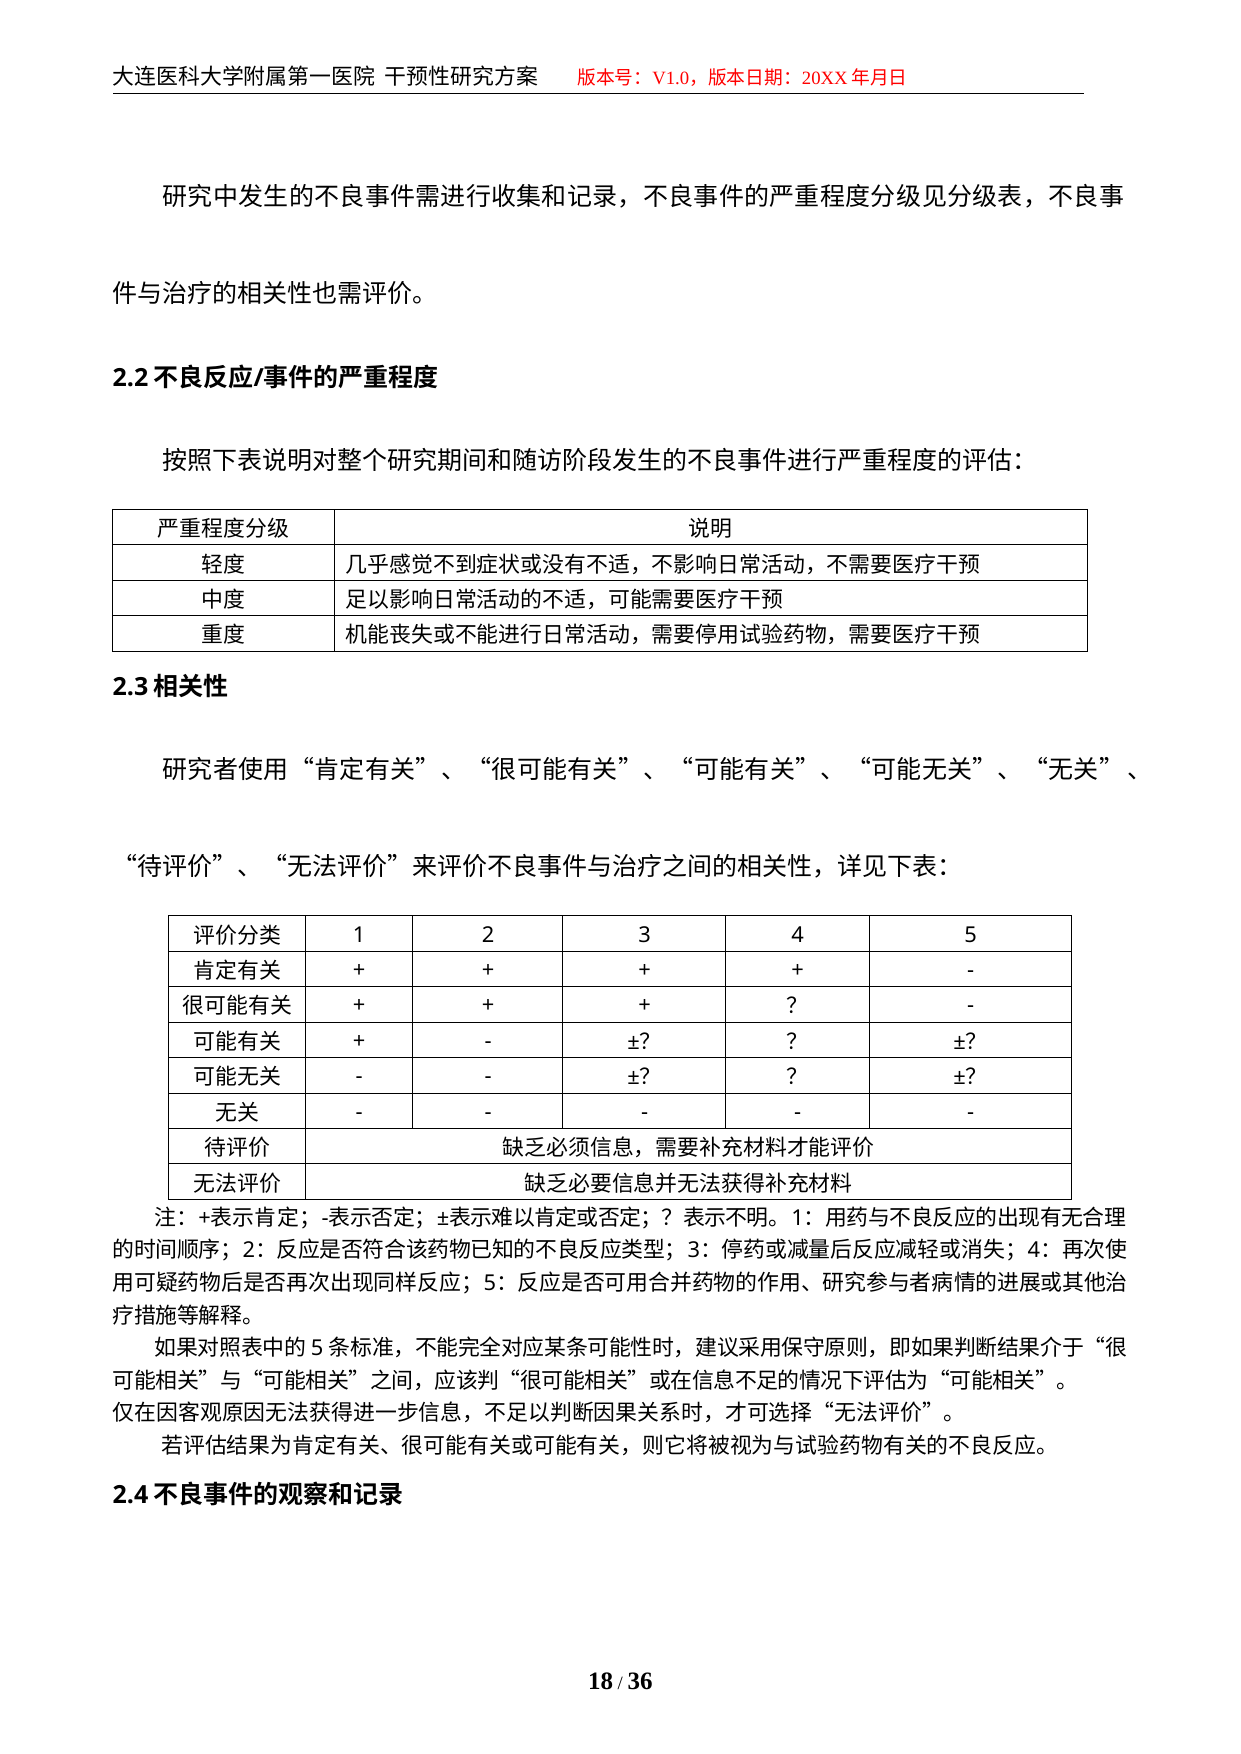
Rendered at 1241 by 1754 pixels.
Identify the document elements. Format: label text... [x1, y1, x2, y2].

table_cell 无关 [169, 1094, 305, 1128]
table_cell ？ [726, 1023, 869, 1057]
table_cell 足以影响日常活动的不适，可能需要医疗干预 [335, 581, 1087, 615]
table_cell - [563, 1094, 725, 1128]
table_header 4 [726, 916, 869, 951]
table_cell - [306, 1094, 412, 1128]
table_header 严重程度分级 [113, 510, 334, 544]
table_cell - [413, 1094, 562, 1128]
table_cell 几乎感觉不到症状或没有不适，不影响日常活动，不需要医疗干预 [335, 545, 1087, 580]
text 按照下表说明对整个研究期间和随访阶段发生的不良事件进行严重程度的评估： [112, 426, 1128, 491]
table_cell + [563, 952, 725, 986]
table_cell - [870, 987, 1071, 1022]
table_cell + [726, 952, 869, 986]
table_cell 待评价 [169, 1129, 305, 1163]
table_cell - [306, 1058, 412, 1092]
text 如果对照表中的 5 条标准，不能完全对应某条可能性时，建议采用保守原则，即如果判断结果介于“很可能相关”与“可能相关”之间，应该判“很可能相关”或在信息不足的情况下评估为“可能相关”。 [112, 1330, 1128, 1395]
text 仅在因客观原因无法获得进一步信息，不足以判断因果关系时，才可选择“无法评价”。 [112, 1395, 1128, 1427]
table_cell - [413, 1058, 562, 1092]
table_cell + [413, 952, 562, 986]
table_cell 可能无关 [169, 1058, 305, 1092]
table_cell ±？ [870, 1023, 1071, 1057]
table_cell + [306, 1023, 412, 1057]
table_cell - [726, 1094, 869, 1128]
table_cell - [870, 1094, 1071, 1128]
table_cell ？ [726, 1058, 869, 1092]
table_cell ？ [726, 987, 869, 1022]
table_cell + [563, 987, 725, 1022]
table_cell ±？ [563, 1058, 725, 1092]
table_header 1 [306, 916, 412, 951]
table_cell - [413, 1023, 562, 1057]
table_cell ±？ [870, 1058, 1071, 1092]
text 研究者使用“肯定有关”、“很可能有关”、“可能有关”、“可能无关”、“无关”、“待评价”、“无法评价”来评价不良事件与治疗之间的相关性，详见下表： [112, 735, 1128, 897]
table_cell 机能丧失或不能进行日常活动，需要停用试验药物，需要医疗干预 [335, 616, 1087, 651]
text 2.2不良反应/事件的严重程度 [112, 343, 1128, 408]
table_cell 可能有关 [169, 1023, 305, 1057]
table_cell 缺乏必要信息并无法获得补充材料 [306, 1164, 1071, 1199]
text 2.4不良事件的观察和记录 [112, 1460, 1128, 1525]
table_cell 无法评价 [169, 1164, 305, 1199]
table_cell 肯定有关 [169, 952, 305, 986]
table_cell 重度 [113, 616, 334, 651]
table_header 评价分类 [169, 916, 305, 951]
table_header 5 [870, 916, 1071, 951]
table_header 2 [413, 916, 562, 951]
table_cell - [870, 952, 1071, 986]
text 若评估结果为肯定有关、很可能有关或可能有关，则它将被视为与试验药物有关的不良反应。 [112, 1427, 1128, 1460]
table_cell 中度 [113, 581, 334, 615]
table_cell + [413, 987, 562, 1022]
text 2.3相关性 [112, 652, 1128, 717]
table_cell 很可能有关 [169, 987, 305, 1022]
table_cell + [306, 952, 412, 986]
text 研究中发生的不良事件需进行收集和记录，不良事件的严重程度分级见分级表，不良事件与治疗的相关性也需评价。 [112, 162, 1128, 324]
table_cell 轻度 [113, 545, 334, 580]
table_header 3 [563, 916, 725, 951]
table_cell ±？ [563, 1023, 725, 1057]
table_header 说明 [335, 510, 1087, 544]
table_cell 缺乏必须信息，需要补充材料才能评价 [306, 1129, 1071, 1163]
text 注：+表示肯定；-表示否定；±表示难以肯定或否定；？表示不明。1：用药与不良反应的出现有无合理的时间顺序；2：反应是否符合该药物已知的不良反应类型；3：停药或减量后反应减轻或消失；4：再次使用可疑药物后是否再次出现同样反应；5：反应是否可用合并药物的作用、研究参与者病情的进展或其他治疗措施等解释。 [112, 1200, 1128, 1330]
table_cell + [306, 987, 412, 1022]
